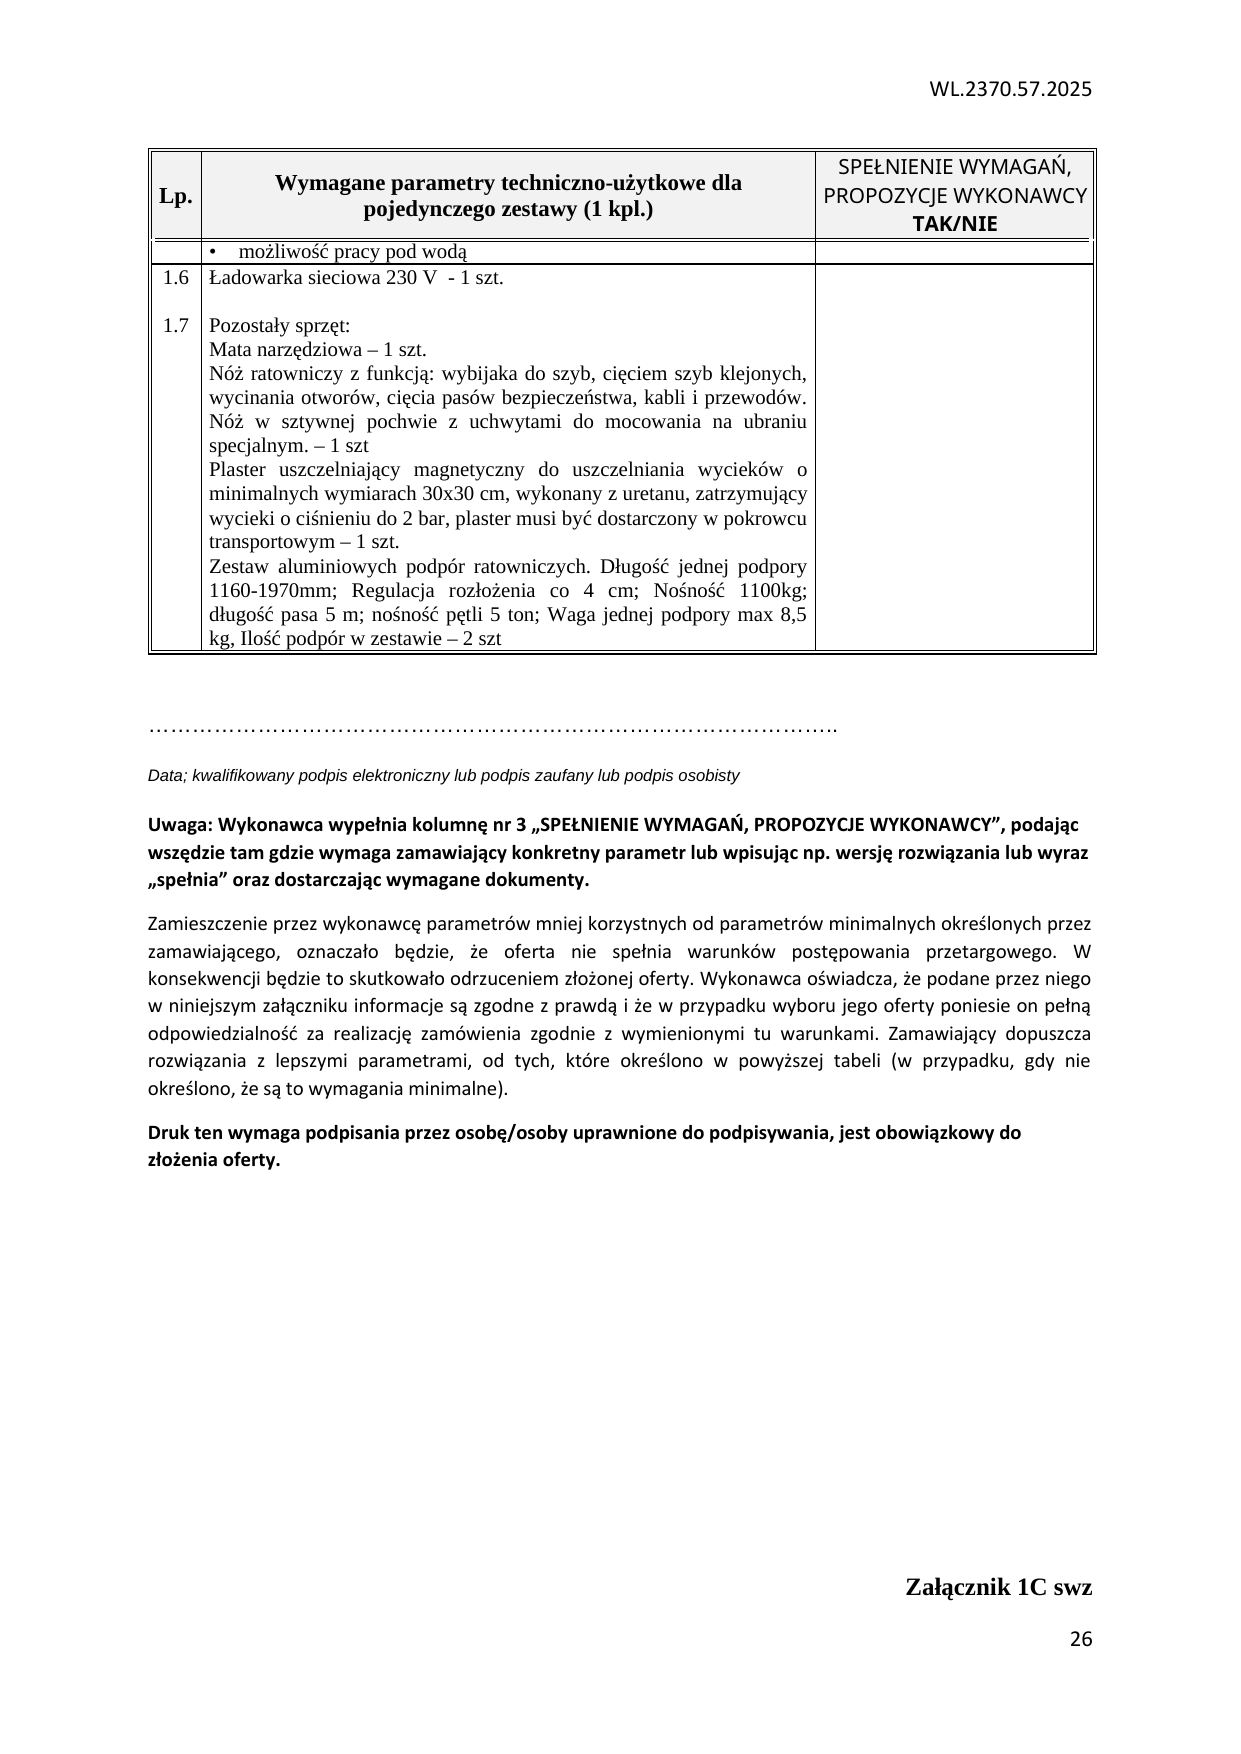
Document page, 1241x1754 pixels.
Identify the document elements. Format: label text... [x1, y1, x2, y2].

table_cell [816, 238, 1095, 263]
table_header Wymagane parametry techniczno-użytkowe dla pojedynczego zestawy (1 kpl.) [202, 152, 815, 238]
text Zamieszczenie przez wykonawcę parametrów mniej korzystnych od parametrów minimalnych określonych przez zamawiającego, oznaczało będzie, że oferta nie spełnia warunków postępowania przetargowego. W konsekwencji będzie to skutkowało odrzuceniem złożonej oferty. Wykonawca oświadcza, że podane przez niego w niniejszym załączniku informacje są zgodne z prawdą i że w przypadku wyboru jego oferty poniesie on pełną odpowiedzialność za realizację zamówienia zgodnie z wymienionymi tu warunkami. Zamawiający dopuszcza rozwiązania z lepszymi parametrami, od tych, które określono w powyższej tabeli (w przypadku, gdy nie określono, że są to wymagania minimalne). [148, 911, 1093, 1100]
text ………………………………………………………………………………….. [148, 712, 1093, 737]
table_cell Pozostały sprzęt: Mata narzędziowa – 1 szt. Nóż ratowniczy z funkcją: wybijaka do szyb, cięciem szyb klejonych, wycinania otworów, cięcia pasów bezpieczeństwa, kabli i przewodów. Nóż w sztywnej pochwie z uchwytami do mocowania na ubraniu specjalnym. – 1 szt Plaster uszczelniający magnetyczny do uszczelniania wycieków o minimalnych wymiarach 30x30 cm, wykonany z uretanu, zatrzymujący wycieki o ciśnieniu do 2 bar, plaster musi być dostarczony w pokrowcu transportowym – 1 szt. Zestaw aluminiowych podpór ratowniczych. Długość jednej podpory 1160-1970mm; Regulacja rozłożenia co 4 cm; Nośność 1100kg; długość pasa 5 m; nośność pętli 5 ton; Waga jednej podpory max 8,5 kg, Ilość podpór w zestawie – 2 szt [202, 313, 815, 650]
table_header Lp. [152, 152, 201, 238]
text Druk ten wymaga podpisania przez osobę/osoby uprawnione do podpisywania, jest obowiązkowy do złożenia oferty. [148, 1119, 1093, 1172]
text Data; kwalifikowany podpis elektroniczny lub podpis zaufany lub podpis osobisty [148, 766, 1093, 785]
table_cell 1.7 [152, 313, 201, 650]
table_cell Ładowarka sieciowa 230 V - 1 szt. [202, 265, 815, 313]
text Uwaga: Wykonawca wypełnia kolumnę nr 3 „SPEŁNIENIE WYMAGAŃ, PROPOZYCJE WYKONAWCY”, podając wszędzie tam gdzie wymaga zamawiający konkretny parametr lub wpisując np. wersję rozwiązania lub wyraz „spełnia” oraz dostarczając wymagane dokumenty. [148, 812, 1093, 892]
table_header SPEŁNIENIE WYMAGAŃ, PROPOZYCJE WYKONAWCY TAK/NIE [816, 152, 1093, 238]
table_cell [816, 265, 1093, 313]
text Załącznik 1C swz [148, 1572, 1093, 1601]
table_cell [202, 242, 815, 263]
table_cell 1.6 [152, 265, 201, 313]
table_cell 1.5 [150, 238, 201, 263]
table_cell [816, 313, 1093, 650]
